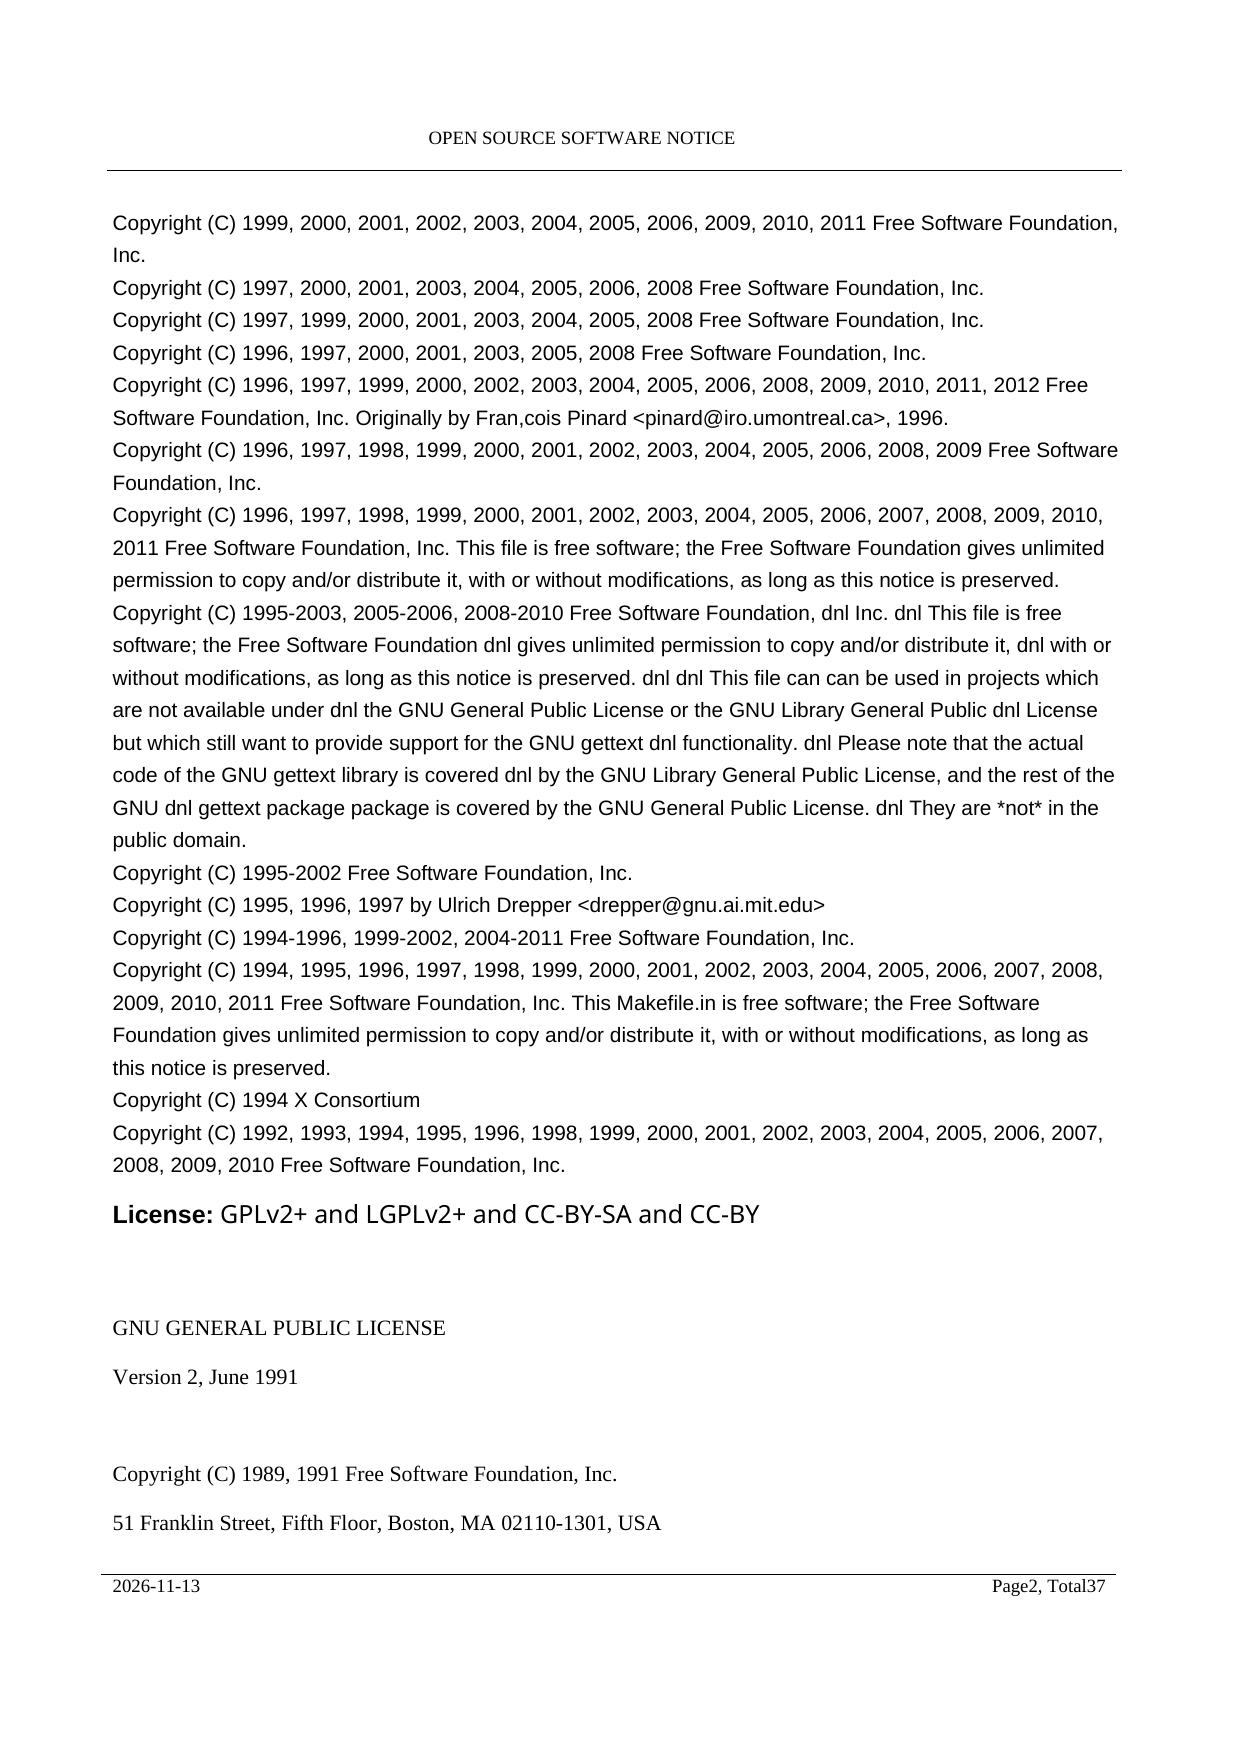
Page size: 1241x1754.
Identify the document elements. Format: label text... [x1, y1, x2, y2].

text Copyright (C) 1994, 1995, 1996, 1997, 1998, 1999, 2000, 2001, 2002, 2003, 2004, 2005, 2006, 2007, 2008, 2009, 2010, 2011 Free Software Foundation, Inc. This Makefile.in is free software; the Free Software Foundation gives unlimited permission to copy and/or distribute it, with or without modifications, as long as this notice is preserved. [112, 954, 1128, 1084]
text Copyright (C) 1995-2002 Free Software Foundation, Inc. [112, 856, 1128, 889]
text Copyright (C) 1992, 1993, 1994, 1995, 1996, 1998, 1999, 2000, 2001, 2002, 2003, 2004, 2005, 2006, 2007, 2008, 2009, 2010 Free Software Foundation, Inc. [112, 1116, 1128, 1181]
text Copyright (C) 1999, 2000, 2001, 2002, 2003, 2004, 2005, 2006, 2009, 2010, 2011 Free Software Foundation, Inc. [112, 206, 1128, 271]
text Copyright (C) 1994 X Consortium [112, 1084, 1128, 1116]
text Copyright (C) 1997, 2000, 2001, 2003, 2004, 2005, 2006, 2008 Free Software Foundation, Inc. [112, 271, 1128, 304]
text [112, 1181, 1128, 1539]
text Copyright (C) 1997, 1999, 2000, 2001, 2003, 2004, 2005, 2008 Free Software Foundation, Inc. [112, 304, 1128, 336]
text Copyright (C) 1996, 1997, 1999, 2000, 2002, 2003, 2004, 2005, 2006, 2008, 2009, 2010, 2011, 2012 Free Software Foundation, Inc. Originally by Fran,cois Pinard <pinard@iro.umontreal.ca>, 1996. [112, 369, 1128, 434]
text Copyright (C) 1996, 1997, 1998, 1999, 2000, 2001, 2002, 2003, 2004, 2005, 2006, 2008, 2009 Free Software Foundation, Inc. [112, 434, 1128, 499]
text Copyright (C) 1995-2003, 2005-2006, 2008-2010 Free Software Foundation, dnl Inc. dnl This file is free software; the Free Software Foundation dnl gives unlimited permission to copy and/or distribute it, dnl with or without modifications, as long as this notice is preserved. dnl dnl This file can can be used in projects which are not available under dnl the GNU General Public License or the GNU Library General Public dnl License but which still want to provide support for the GNU gettext dnl functionality. dnl Please note that the actual code of the GNU gettext library is covered dnl by the GNU Library General Public License, and the rest of the GNU dnl gettext package package is covered by the GNU General Public License. dnl They are *not* in the public domain. [112, 596, 1128, 856]
text Copyright (C) 1994-1996, 1999-2002, 2004-2011 Free Software Foundation, Inc. [112, 921, 1128, 954]
text Copyright (C) 1996, 1997, 1998, 1999, 2000, 2001, 2002, 2003, 2004, 2005, 2006, 2007, 2008, 2009, 2010, 2011 Free Software Foundation, Inc. This file is free software; the Free Software Foundation gives unlimited permission to copy and/or distribute it, with or without modifications, as long as this notice is preserved. [112, 499, 1128, 596]
text Copyright (C) 1995, 1996, 1997 by Ulrich Drepper <drepper@gnu.ai.mit.edu> [112, 889, 1128, 921]
text Copyright (C) 1996, 1997, 2000, 2001, 2003, 2005, 2008 Free Software Foundation, Inc. [112, 336, 1128, 369]
